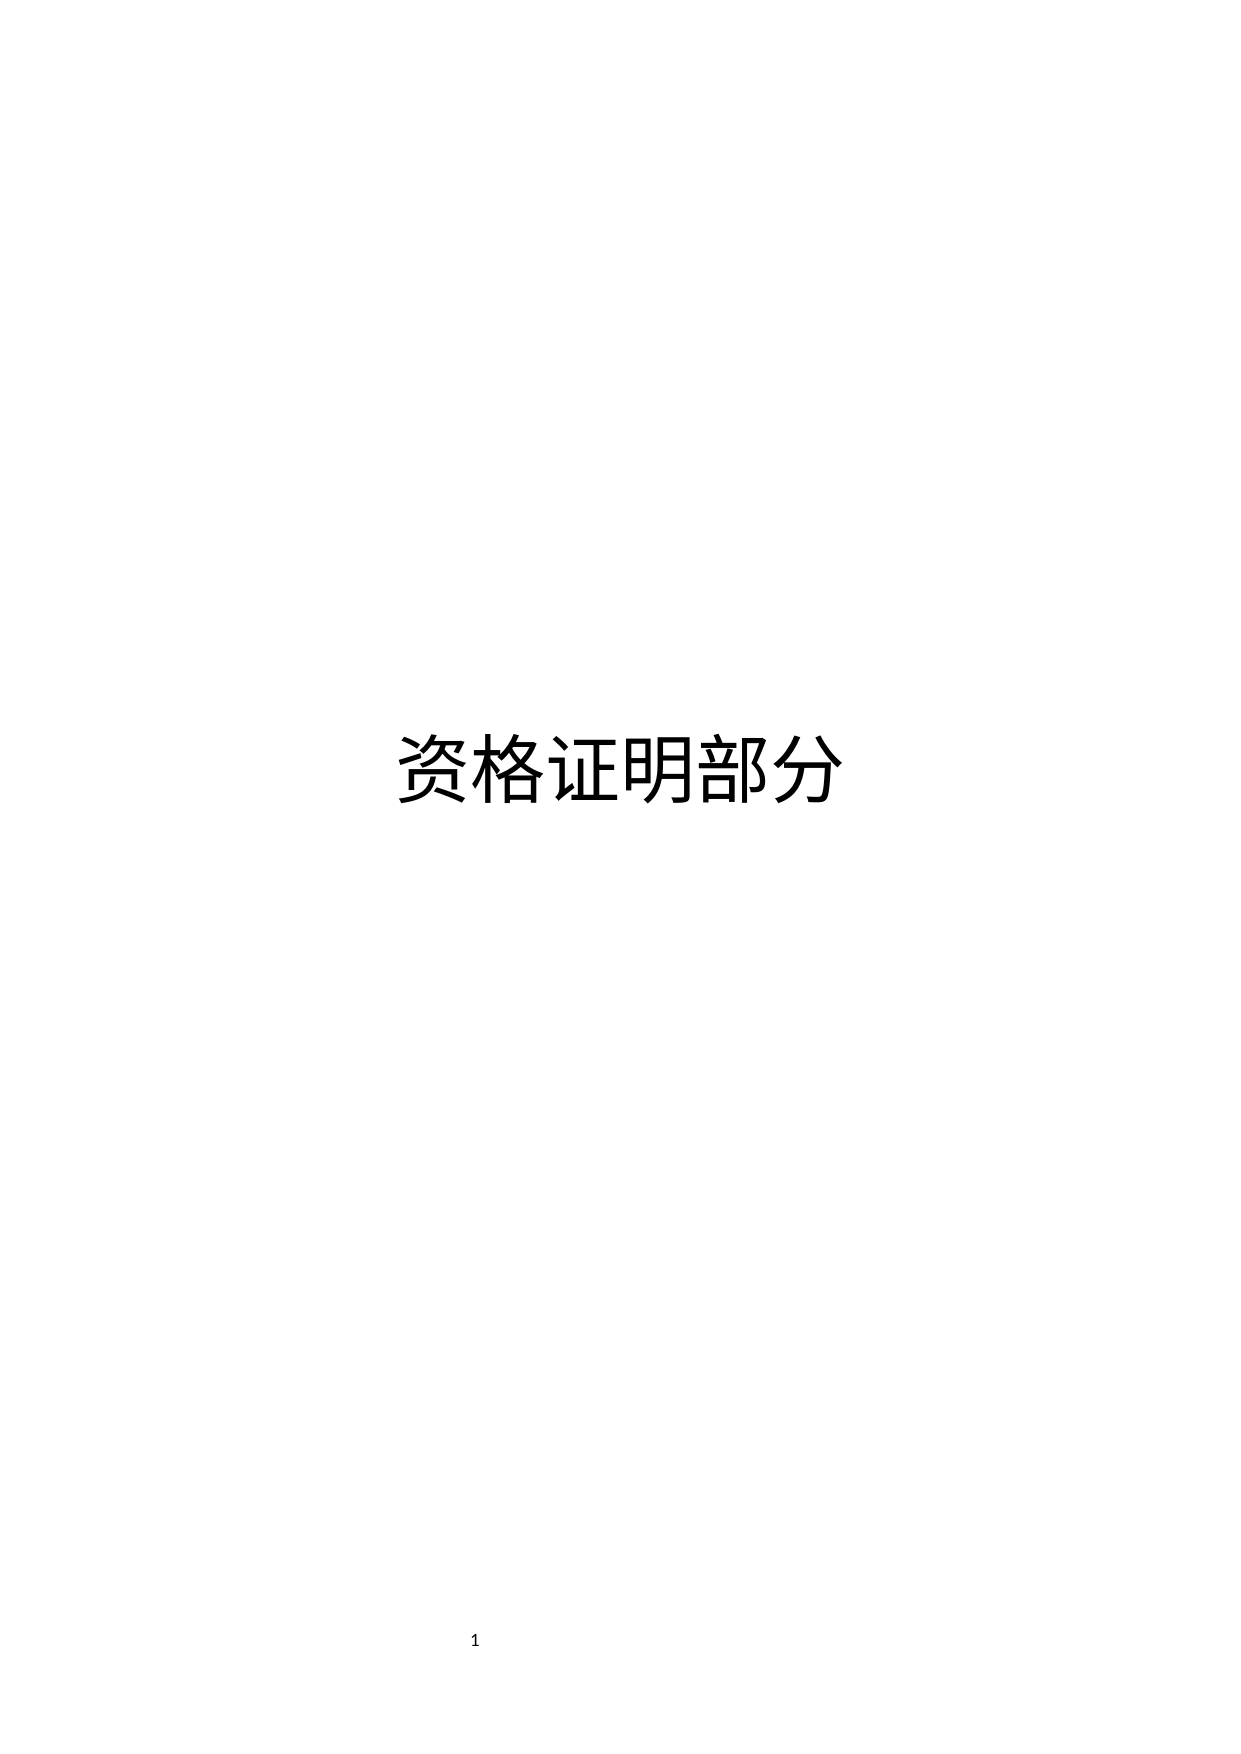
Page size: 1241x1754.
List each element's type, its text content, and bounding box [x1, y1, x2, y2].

text 资格证明部分 [187, 699, 1053, 829]
